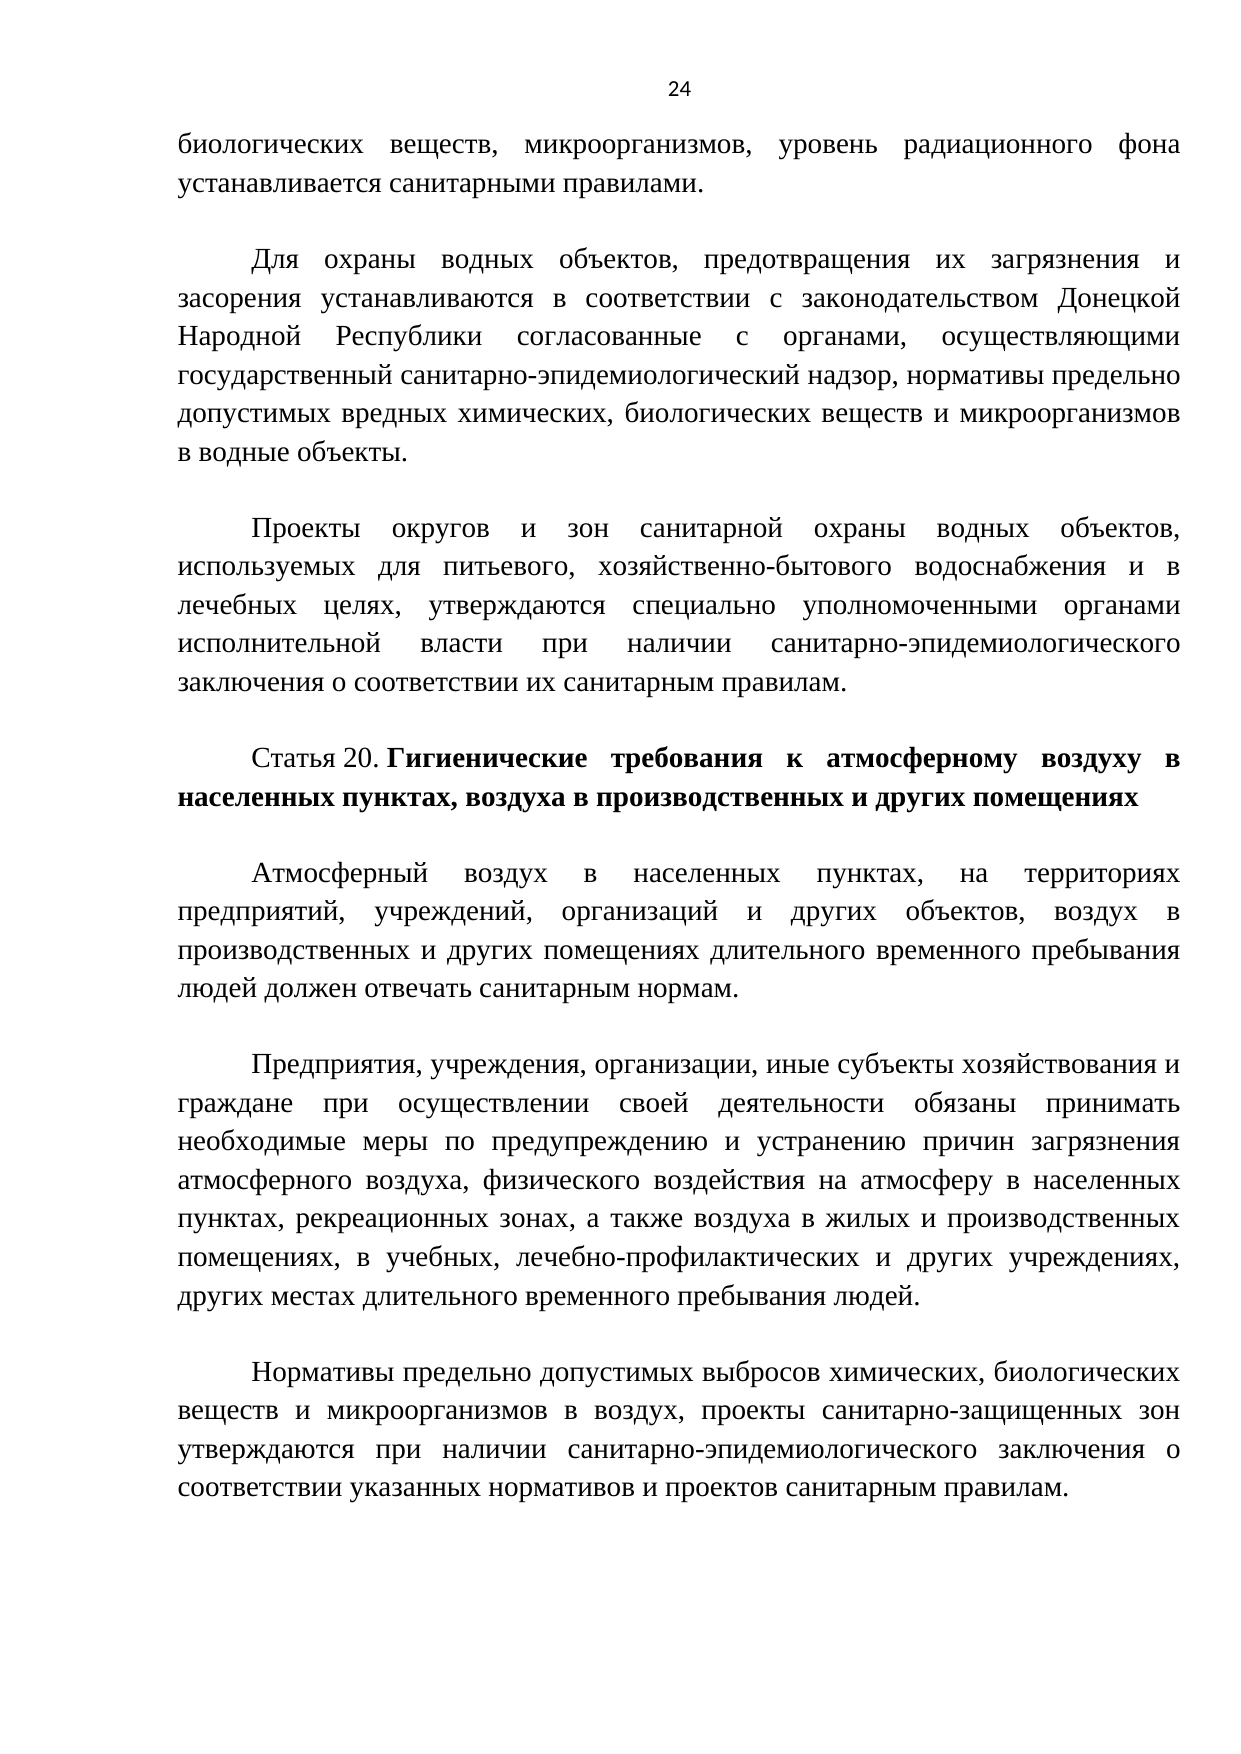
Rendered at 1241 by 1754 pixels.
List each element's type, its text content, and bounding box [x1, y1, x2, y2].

text Для охраны водных объектов, предотвращения их загрязнения и засорения устанавливаются в соответствии с законодательством Донецкой Народной Республики согласованные с органами, осуществляющими государственный санитарно-эпидемиологический надзор, нормативы предельно допустимых вредных химических, биологических веществ и микроорганизмов в водные объекты. [177, 241, 1181, 467]
text Атмосферный воздух в населенных пунктах, на территориях предприятий, учреждений, организаций и других объектов, воздух в производственных и других помещениях длительного временного пребывания людей должен отвечать санитарным нормам. [177, 855, 1181, 1004]
text Статья 20. Гигиенические требования к атмосферному воздуху в населенных пунктах, воздуха в производственных и других помещениях [177, 740, 1181, 812]
text Проекты округов и зон санитарной охраны водных объектов, используемых для питьевого, хозяйственно-бытового водоснабжения и в лечебных целях, утверждаются специально уполномоченными органами исполнительной власти при наличии санитарно-эпидемиологического заключения о соответствии их санитарным правилам. [177, 510, 1181, 698]
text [177, 127, 1181, 199]
text Нормативы предельно допустимых выбросов химических, биологических веществ и микроорганизмов в воздух, проекты санитарно-защищенных зон утверждаются при наличии санитарно-эпидемиологического заключения о соответствии указанных нормативов и проектов санитарным правилам. [177, 1354, 1181, 1503]
text Предприятия, учреждения, организации, иные субъекты хозяйствования и граждане при осуществлении своей деятельности обязаны принимать необходимые меры по предупреждению и устранению причин загрязнения атмосферного воздуха, физического воздействия на атмосферу в населенных пунктах, рекреационных зонах, а также воздуха в жилых и производственных помещениях, в учебных, лечебно-профилактических и других учреждениях, других местах длительного временного пребывания людей. [177, 1046, 1181, 1311]
